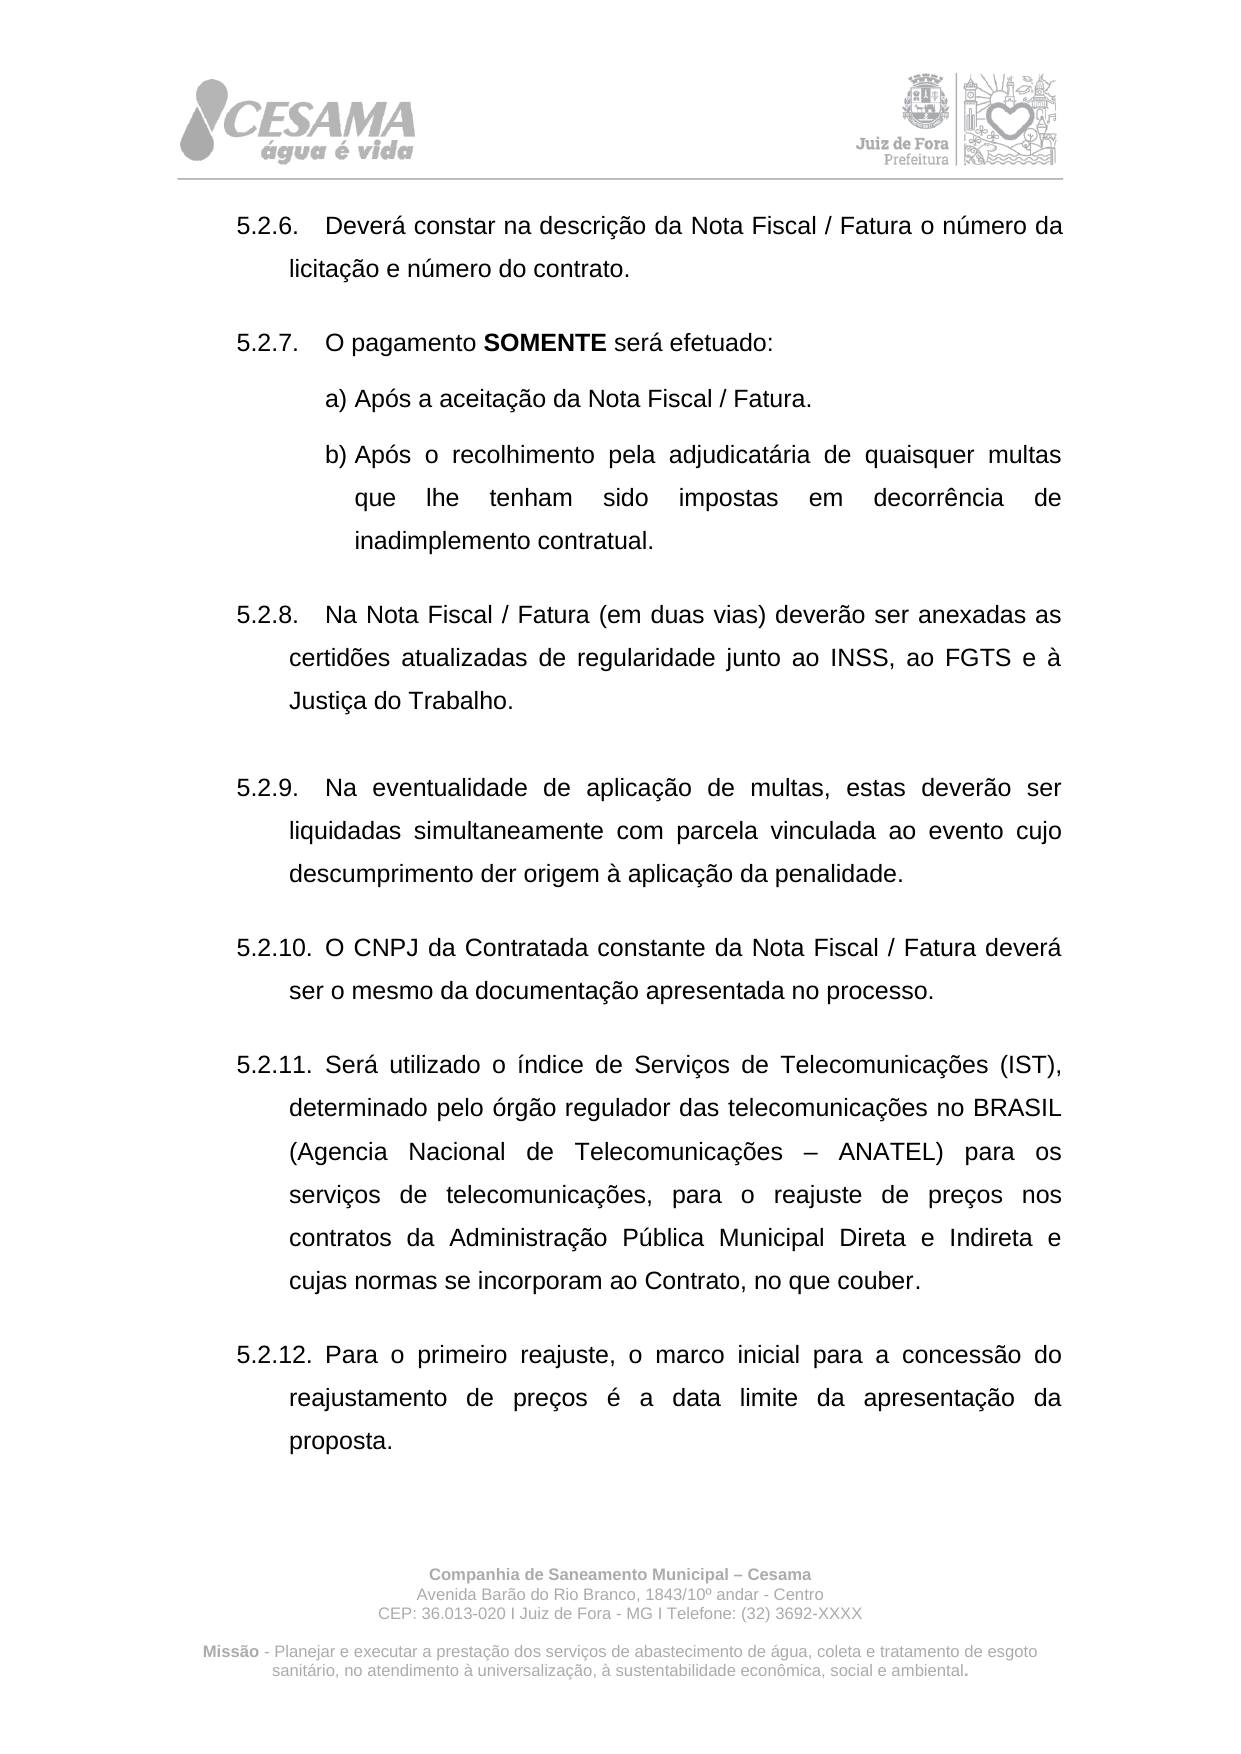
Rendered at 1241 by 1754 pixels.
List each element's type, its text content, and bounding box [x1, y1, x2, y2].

list Após a aceitação da Nota Fiscal / Fatura. [325, 384, 1063, 413]
list Na Nota Fiscal / Fatura (em duas vias) deverão ser anexadas as certidões atualizadas de regularidade junto ao INSS, ao FGTS e à Justiça do Trabalho. [236, 600, 1063, 715]
list Na eventualidade de aplicação de multas, estas deverão ser liquidadas simultaneamente com parcela vinculada ao evento cujo descumprimento der origem à aplicação da penalidade. [236, 772, 1063, 887]
list O CNPJ da Contratada constante da Nota Fiscal / Fatura deverá ser o mesmo da documentação apresentada no processo. [236, 933, 1063, 1005]
list Será utilizado o índice de Serviços de Telecomunicações (IST), determinado pelo órgão regulador das telecomunicações no BRASIL (Agencia Nacional de Telecomunicações – ANATEL) para os serviços de telecomunicações, para o reajuste de preços nos contratos da Administração Pública Municipal Direta e Indireta e cujas normas se incorporam ao Contrato, no que couber. [236, 1050, 1063, 1294]
list O pagamento SOMENTE será efetuado: [236, 328, 1063, 357]
list Para o primeiro reajuste, o marco inicial para a concessão do reajustamento de preços é a data limite da apresentação da proposta. [236, 1340, 1063, 1455]
picture [177, 73, 1064, 180]
list Após o recolhimento pela adjudicatária de quaisquer multas que lhe tenham sido impostas em decorrência de inadimplemento contratual. [325, 439, 1063, 554]
list Deverá constar na descrição da Nota Fiscal / Fatura o número da licitação e número do contrato. [236, 211, 1063, 283]
